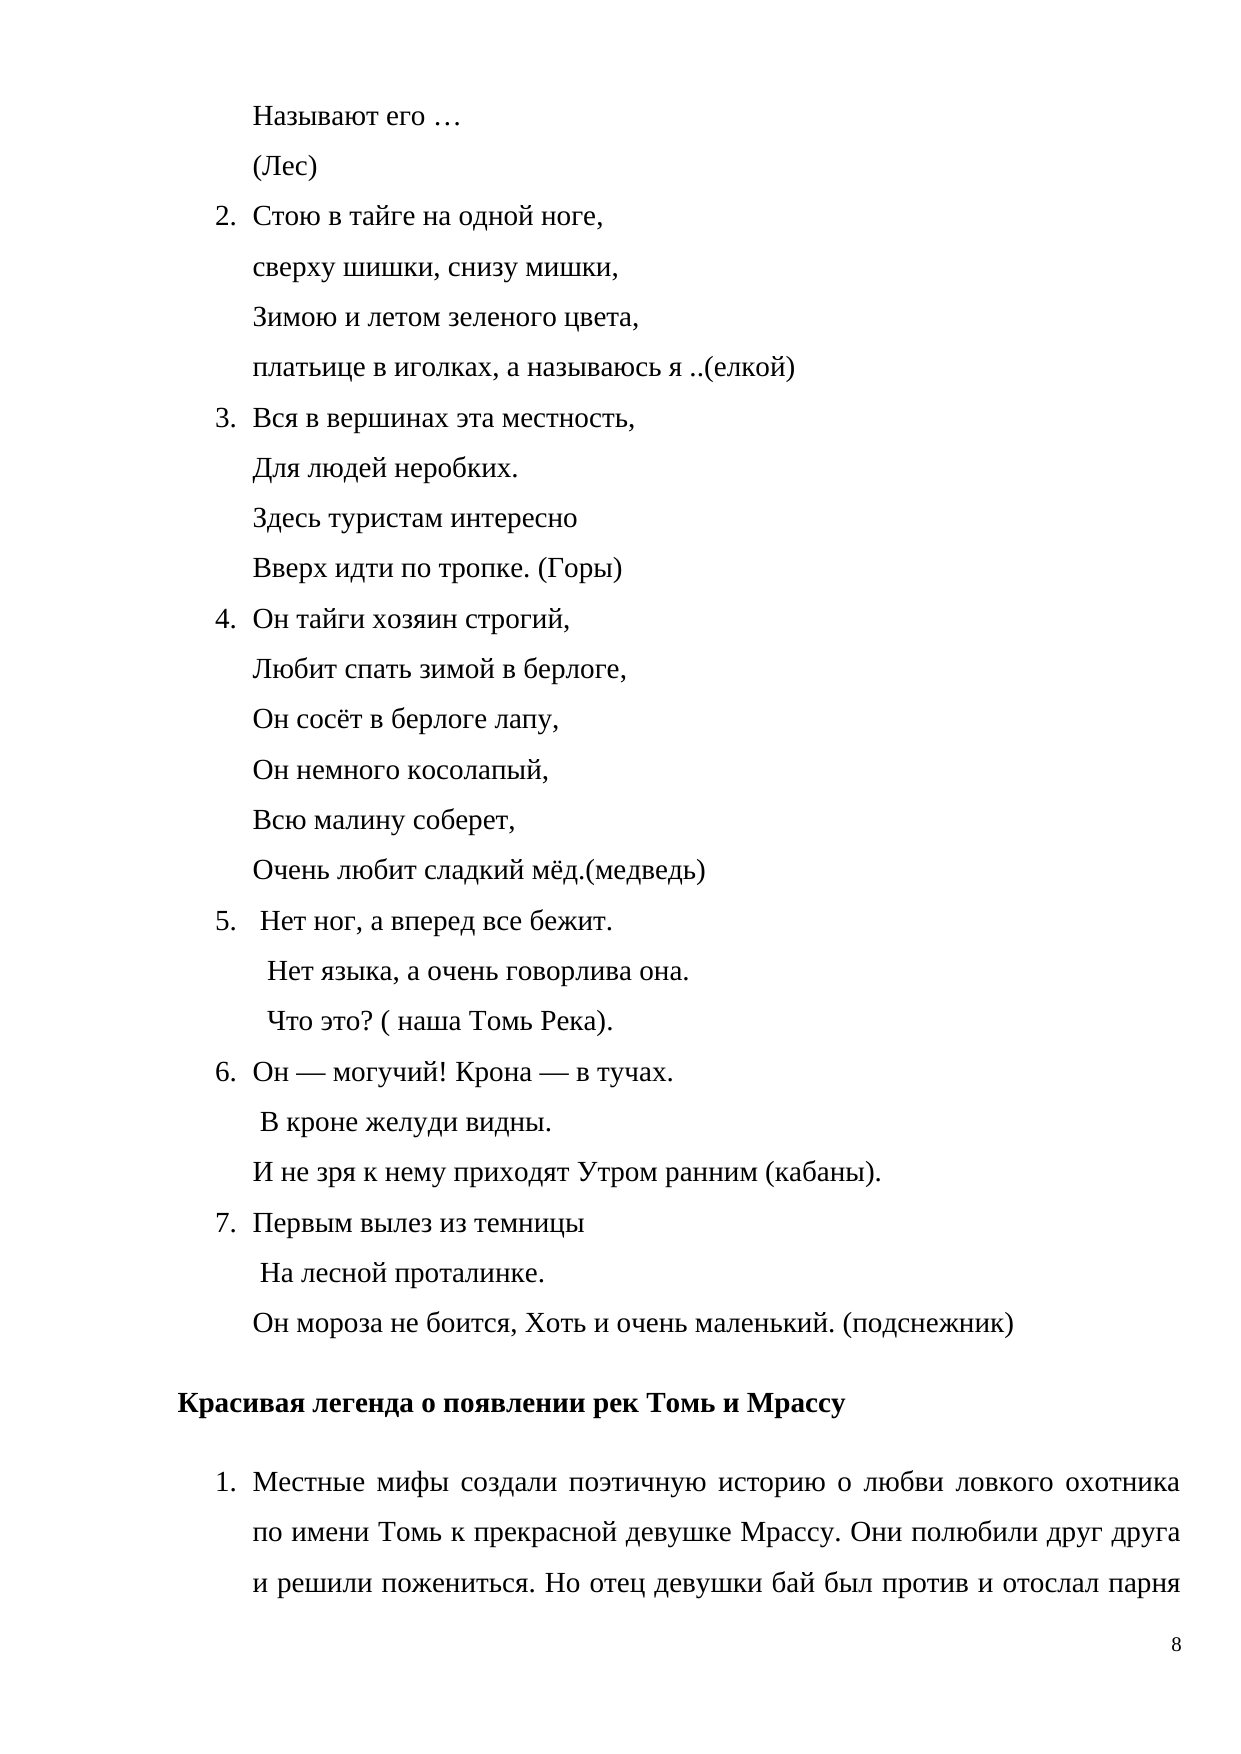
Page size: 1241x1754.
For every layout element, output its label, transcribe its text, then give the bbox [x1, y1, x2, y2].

list И не зря к нему приходят Утром ранним (кабаны). [252, 1154, 1181, 1188]
subtitle Красивая легенда о появлении рек Томь и Мрассу [177, 1385, 1181, 1418]
list На лесной проталинке. [252, 1255, 1181, 1288]
text Для людей неробких. [252, 450, 1181, 483]
list Он мороза не боится, Хоть и очень маленький. (подснежник) [252, 1305, 1181, 1339]
list Первым вылез из темницы [215, 1205, 1181, 1238]
list Нет ног, а вперед все бежит. Нет языка, а очень говорлива она. Что это? ( наша Томь Река). [215, 903, 1181, 1037]
list Он тайги хозяин строгий, Любит спать зимой в берлоге, [215, 601, 1181, 685]
text Вверх идти по тропке. (Горы) [252, 551, 1181, 584]
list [215, 1464, 1181, 1598]
list Он — могучий! Крона — в тучах. [215, 1054, 1181, 1087]
list Вся в вершинах эта местность, [215, 400, 1181, 433]
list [215, 98, 1181, 182]
list В кроне желуди видны. [252, 1104, 1181, 1138]
text Он сосёт в берлоге лапу, Он немного косолапый, Всю малину соберет, Очень любит сладкий мёд.(медведь) [252, 702, 1181, 886]
list Стою в тайге на одной ноге, сверху шишки, снизу мишки, Зимою и летом зеленого цвета, платьице в иголках, а называюсь я ..(елкой) [215, 198, 1181, 383]
text Здесь туристам интересно [252, 500, 1181, 534]
